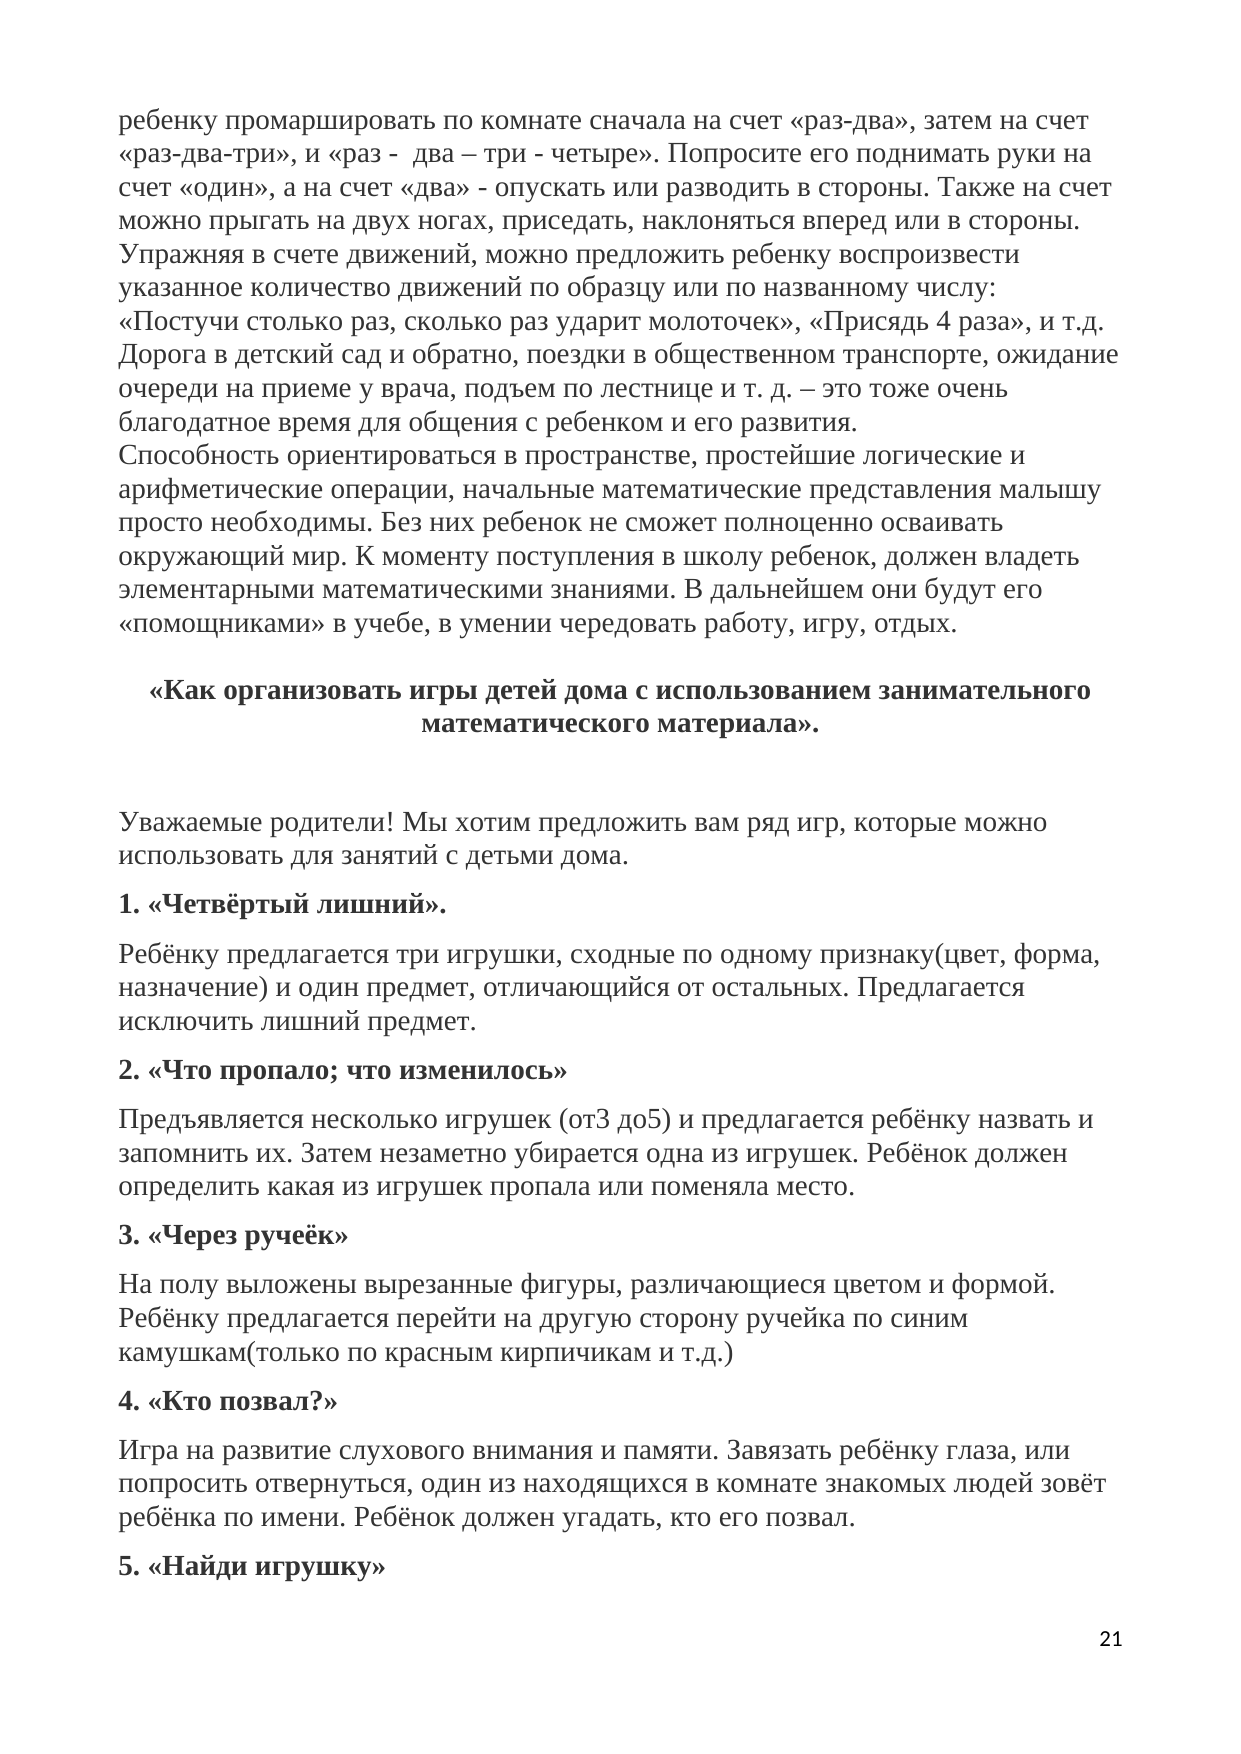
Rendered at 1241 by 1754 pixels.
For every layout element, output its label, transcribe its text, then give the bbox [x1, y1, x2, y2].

text 4. «Кто позвал?» [118, 1383, 1122, 1416]
text 2. «Что пропало; что изменилось» [118, 1052, 1122, 1086]
text Способность ориентироваться в пространстве, простейшие логические и арифметические операции, начальные математические представления малышу просто необходимы. Без них ребенок не сможет полноценно осваивать [118, 437, 1122, 538]
text 3. «Через ручеёк» [118, 1217, 1122, 1251]
text Упражняя в счете движений, можно предложить ребенку воспроизвести указанное количество движений по образцу или по названному числу: «Постучи столько раз, сколько раз ударит молоточек», «Присядь 4 раза», и т.д. [118, 236, 1122, 337]
text Предъявляется несколько игрушек (от3 до5) и предлагается ребёнку назвать и запомнить их. Затем незаметно убирается одна из игрушек. Ребёнок должен определить какая из игрушек пропала или поменяла место. [118, 1101, 1122, 1202]
text окружающий мир. К моменту поступления в школу ребенок, должен владеть элементарными математическими знаниями. В дальнейшем они будут его «помощниками» в учебе, в умении чередовать работу, игру, отдых. [118, 538, 1122, 638]
text Уважаемые родители! Мы хотим предложить вам ряд игр, которые можно использовать для занятий с детьми дома. [118, 804, 1122, 871]
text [118, 102, 1122, 169]
text Дорога в детский сад и обратно, поездки в общественном транспорте, ожидание очереди на приеме у врача, подъем по лестнице и т. д. – это тоже очень благодатное время для общения с ребенком и его развития. [118, 337, 1122, 437]
text счет «один», а на счет «два» - опускать или разводить в стороны. Также на счет можно прыгать на двух ногах, приседать, наклоняться вперед или в стороны. [118, 169, 1122, 236]
text «Как организовать игры детей дома с использованием занимательного математического материала». [118, 672, 1122, 739]
text На полу выложены вырезанные фигуры, различающиеся цветом и формой. Ребёнку предлагается перейти на другую сторону ручейка по синим камушкам(только по красным кирпичикам и т.д.) [118, 1267, 1122, 1367]
text Игра на развитие слухового внимания и памяти. Завязать ребёнку глаза, или попросить отвернуться, один из находящихся в комнате знакомых людей зовёт ребёнка по имени. Ребёнок должен угадать, кто его позвал. [118, 1432, 1122, 1533]
text 1. «Четвёртый лишний». [118, 887, 1122, 920]
text 5. «Найди игрушку» [118, 1548, 1122, 1582]
text Ребёнку предлагается три игрушки, сходные по одному признаку(цвет, форма, назначение) и один предмет, отличающийся от остальных. Предлагается исключить лишний предмет. [118, 936, 1122, 1036]
